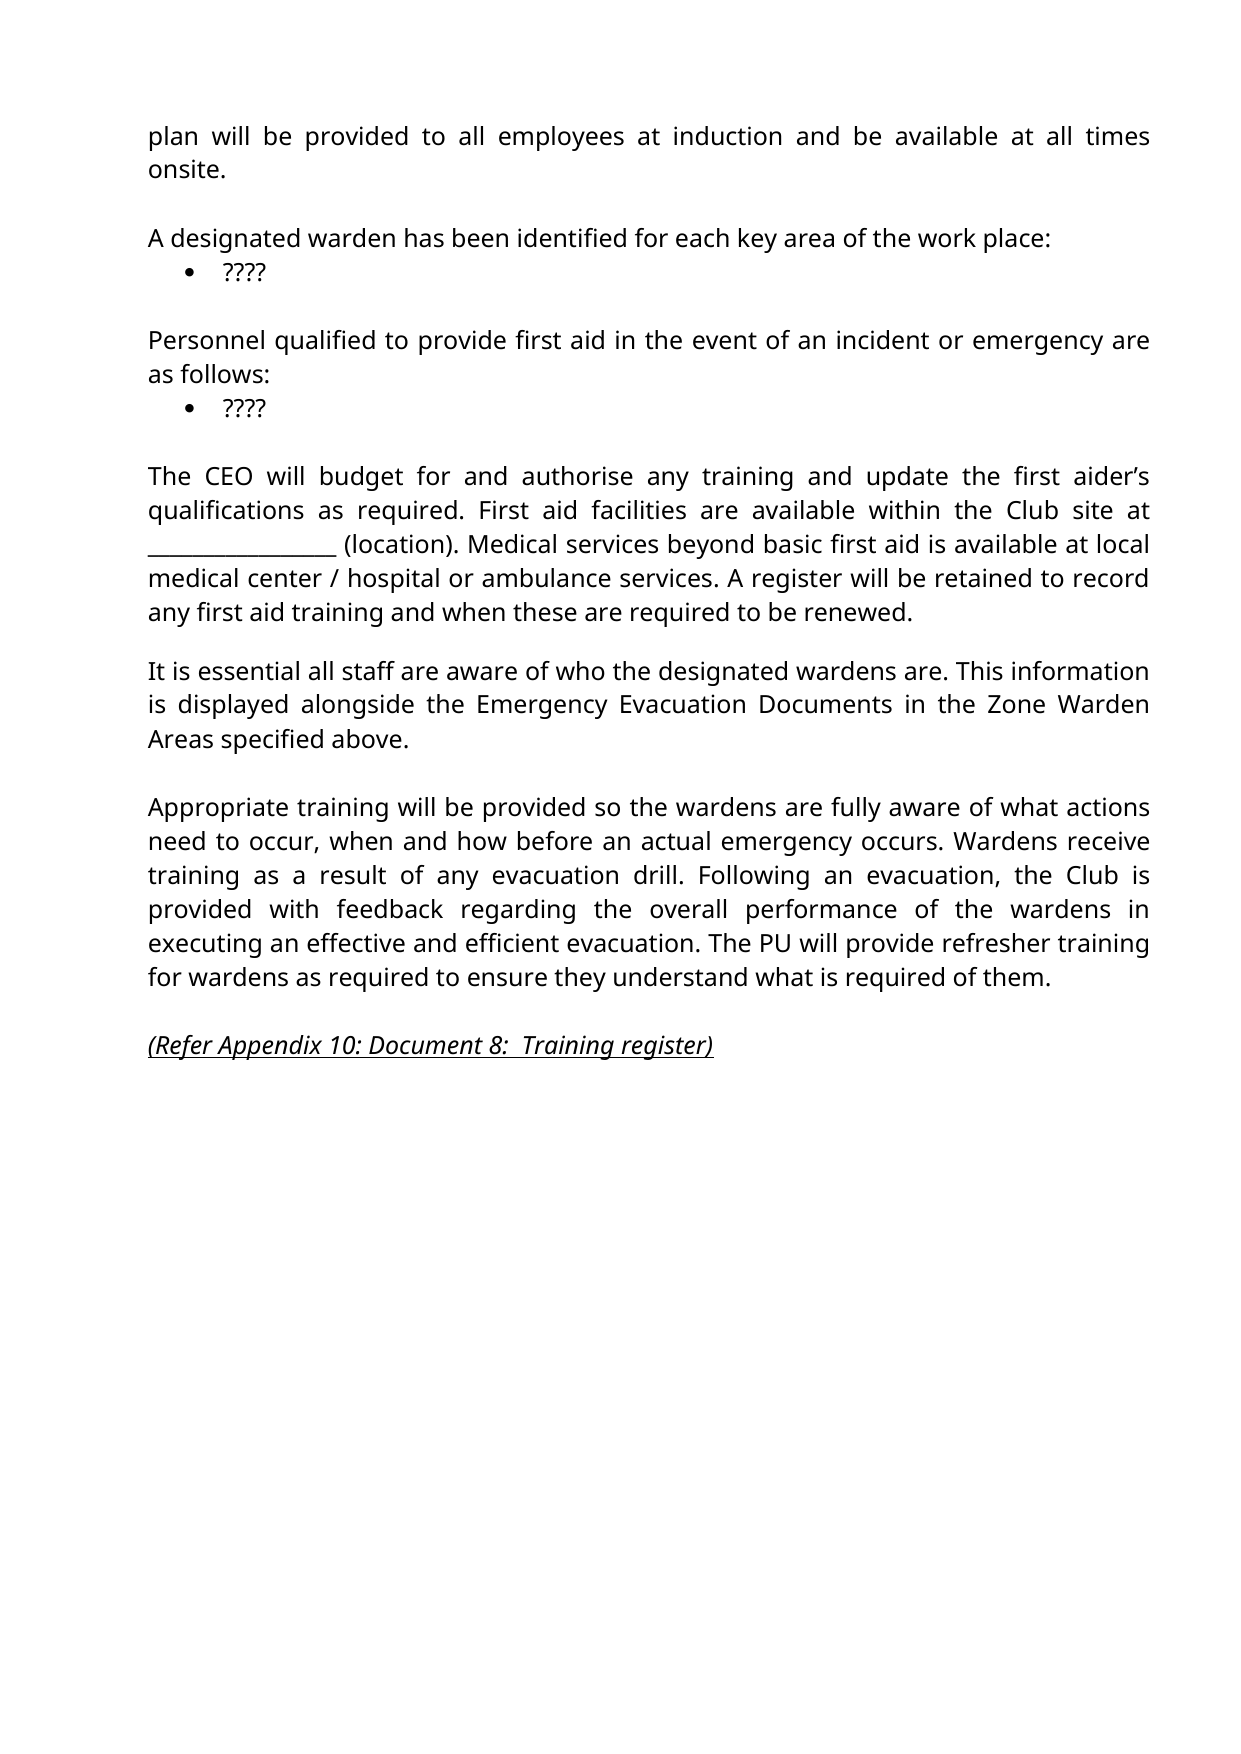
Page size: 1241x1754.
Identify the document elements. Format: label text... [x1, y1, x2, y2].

text The CEO will budget for and authorise any training and update the first aider’s qualifications as required. First aid facilities are available within the Club site at _________________ (location). Medical services beyond basic first aid is available at local medical center / hospital or ambulance services. A register will be retained to record any first aid training and when these are required to be renewed. [148, 459, 1152, 629]
text Appropriate training will be provided so the wardens are fully aware of what actions need to occur, when and how before an actual emergency occurs. Wardens receive training as a result of any evacuation drill. Following an evacuation, the Club is provided with feedback regarding the overall performance of the wardens in executing an effective and efficient evacuation. The PU will provide refresher training for wardens as required to ensure they understand what is required of them. [148, 789, 1152, 994]
list ???? [185, 254, 1152, 288]
text (Refer Appendix 10: Document 8: Training register) [148, 1028, 1152, 1062]
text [148, 118, 1152, 186]
text Personnel qualified to provide first aid in the event of an incident or emergency are as follows: [148, 322, 1152, 391]
text A designated warden has been identified for each key area of the work place: [148, 220, 1152, 254]
list ???? [185, 391, 1152, 425]
text It is essential all staff are aware of who the designated wardens are. This information is displayed alongside the Emergency Evacuation Documents in the Zone Warden Areas specified above. [148, 653, 1152, 755]
